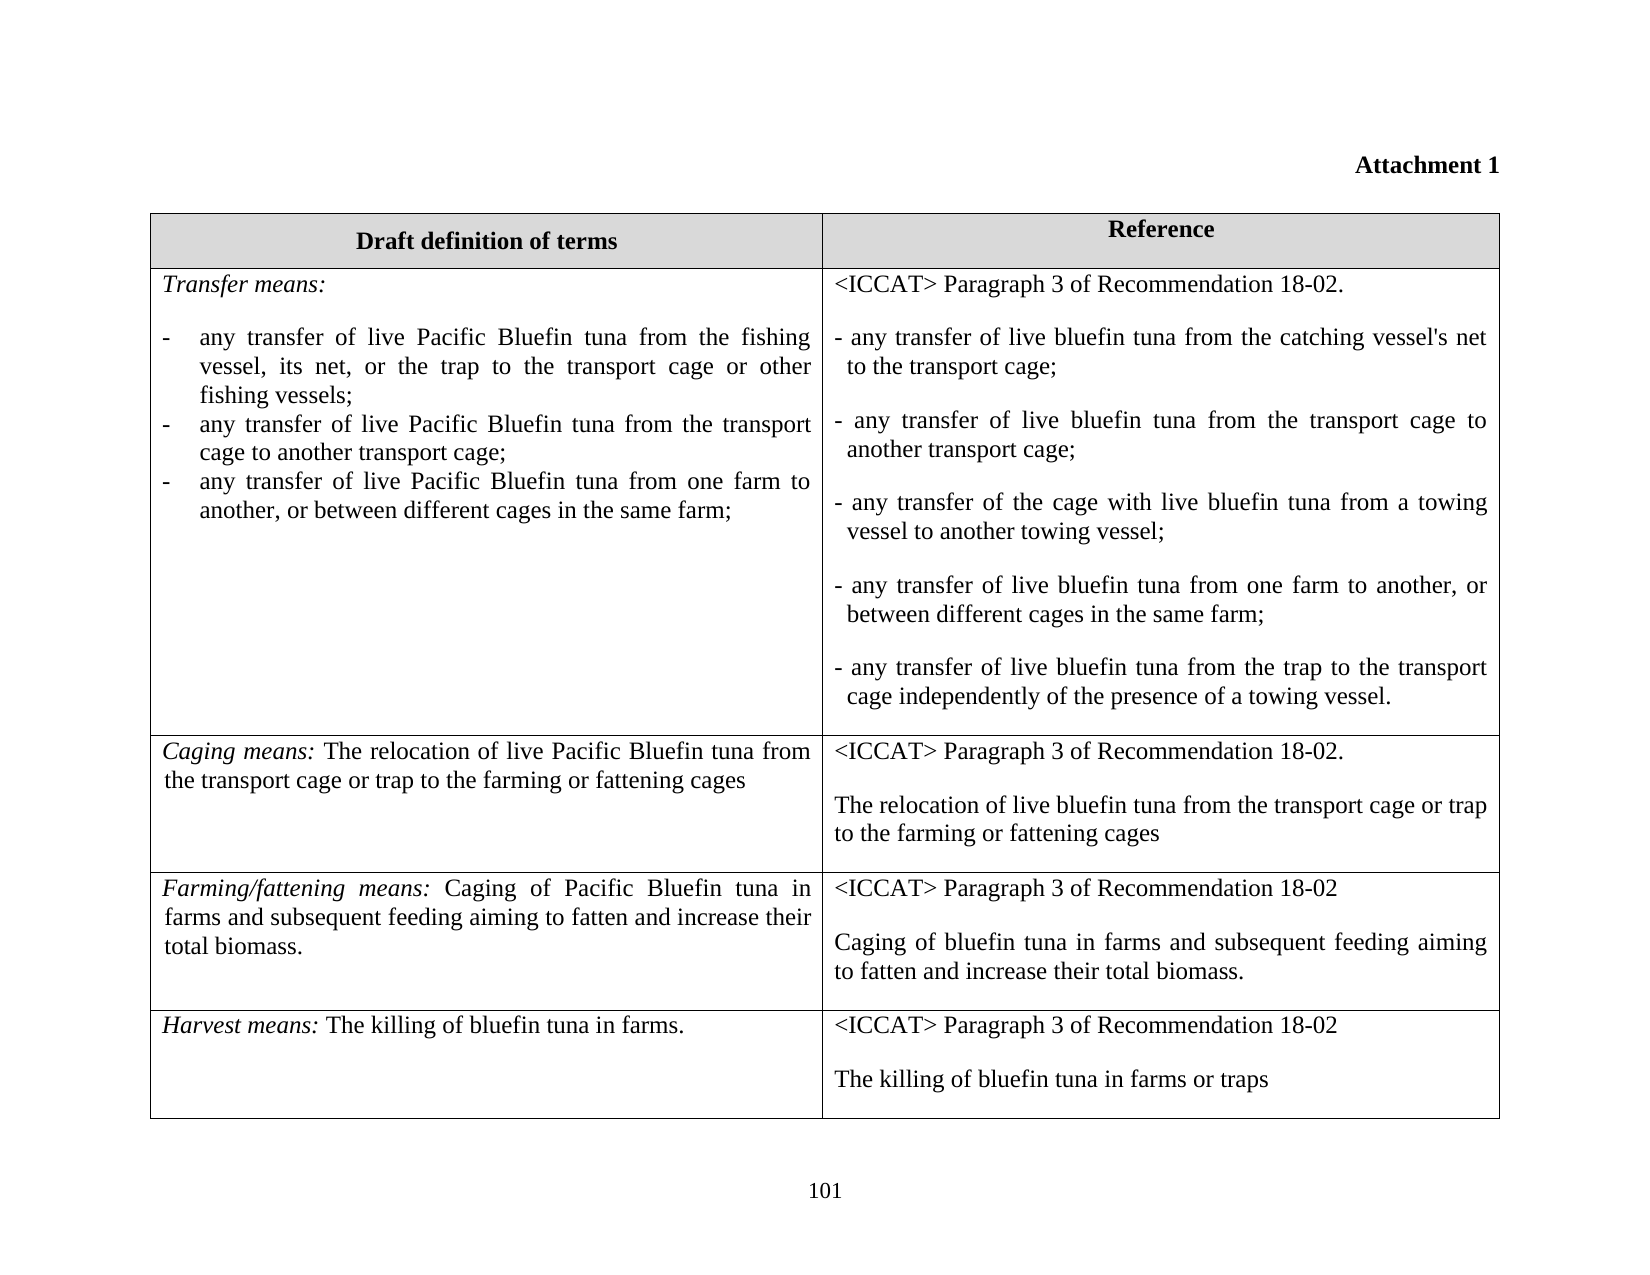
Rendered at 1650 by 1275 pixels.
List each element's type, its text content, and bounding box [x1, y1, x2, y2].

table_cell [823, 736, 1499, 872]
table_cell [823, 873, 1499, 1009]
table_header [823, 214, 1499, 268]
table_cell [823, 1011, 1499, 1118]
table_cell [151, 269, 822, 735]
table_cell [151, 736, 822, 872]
text Attachment 1 [150, 150, 1500, 179]
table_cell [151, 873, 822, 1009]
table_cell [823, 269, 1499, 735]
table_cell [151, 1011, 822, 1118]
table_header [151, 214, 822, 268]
